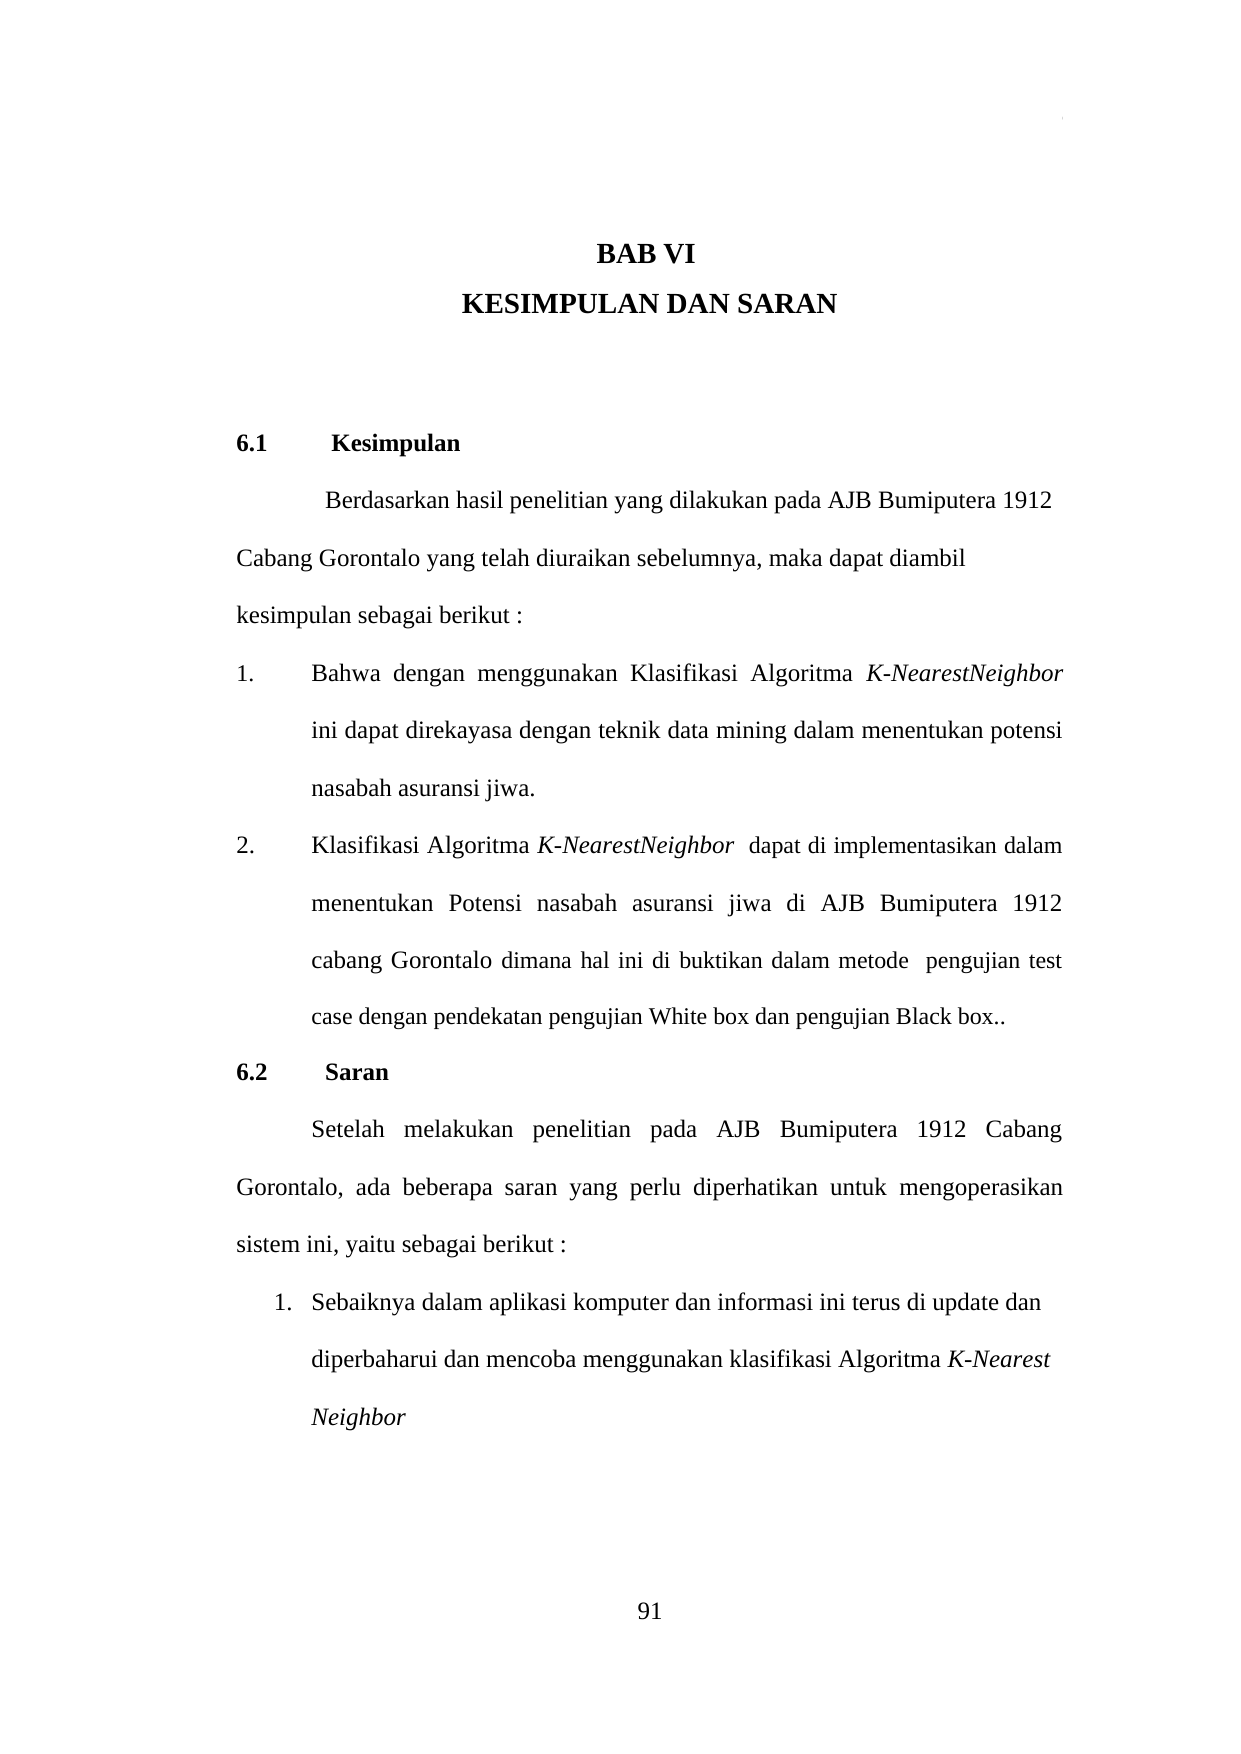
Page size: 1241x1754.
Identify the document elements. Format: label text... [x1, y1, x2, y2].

text Berdasarkan hasil penelitian yang dilakukan pada AJB Bumiputera 1912 Cabang Gorontalo yang telah diuraikan sebelumnya, maka dapat diambil kesimpulan sebagai berikut : [236, 486, 1063, 629]
subtitle Kesimpulan [236, 428, 1063, 457]
list Sebaiknya dalam aplikasi komputer dan informasi ini terus di update dan diperbaharui dan mencoba menggunakan klasifikasi Algoritma K-Nearest Neighbor [274, 1287, 1063, 1431]
list Klasifikasi Algoritma K-NearestNeighbor dapat di implementasikan dalam menentukan Potensi nasabah asuransi jiwa di AJB Bumiputera 1912 cabang Gorontalo dimana hal ini di buktikan dalam metode pengujian test case dengan pendekatan pengujian White box dan pengujian Black box.. [236, 831, 1063, 1029]
list Bahwa dengan menggunakan Klasifikasi Algoritma K-NearestNeighbor ini dapat direkayasa dengan teknik data mining dalam menentukan potensi nasabah asuransi jiwa. [236, 658, 1063, 802]
text Setelah melakukan penelitian pada AJB Bumiputera 1912 Cabang Gorontalo, ada beberapa saran yang perlu diperhatikan untuk mengoperasikan sistem ini, yaitu sebagai berikut : [236, 1114, 1063, 1258]
subtitle Saran [236, 1057, 1063, 1086]
subtitle BAB VI KESIMPULAN DAN SARAN [236, 236, 1063, 320]
